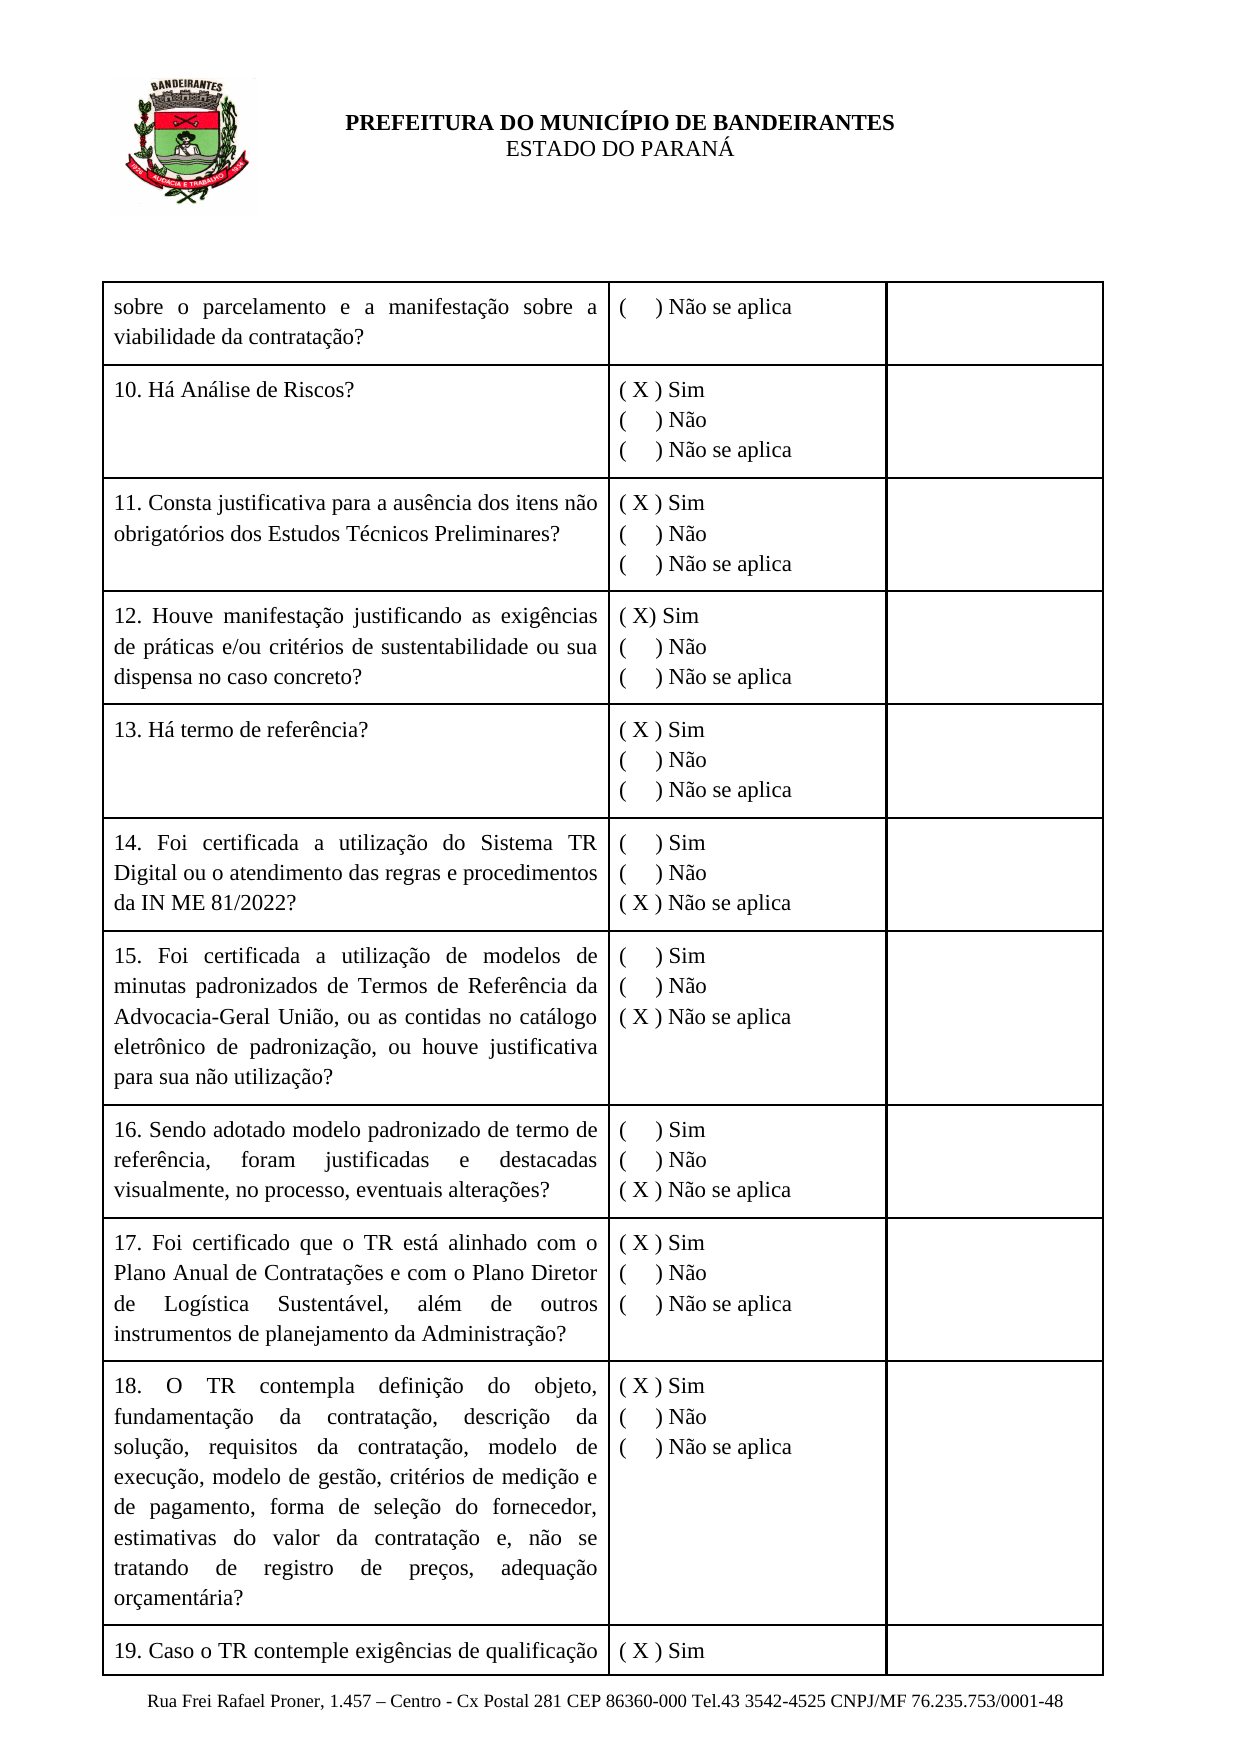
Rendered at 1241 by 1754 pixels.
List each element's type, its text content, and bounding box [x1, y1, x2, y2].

table_cell [888, 705, 1102, 817]
table_cell 19. Caso o TR contemple exigências de qualificação técnica ou econômica, elas foram justificadas no processo? [104, 1626, 608, 1674]
table_cell [888, 1626, 1102, 1674]
table_cell [888, 1362, 1102, 1624]
table_cell ( ) Sim ( ) Não ( X ) Não se aplica [610, 1106, 885, 1217]
table_cell 11. Consta justificativa para a ausência dos itens não obrigatórios dos Estudos Técnicos Preliminares? [104, 479, 608, 590]
table_cell ( ) Sim ( ) Não ( X ) Não se aplica [610, 819, 885, 930]
table_cell 13. Há termo de referência? [104, 705, 608, 817]
table_cell 17. Foi certificado que o TR está alinhado com o Plano Anual de Contratações e com o Plano Diretor de Logística Sustentável, além de outros instrumentos de planejamento da Administração? [104, 1219, 608, 1360]
table_cell ( X ) Sim ( ) Não ( ) Não se aplica [610, 1219, 885, 1360]
table_cell 15. Foi certificada a utilização de modelos de minutas padronizados de Termos de Referência da Advocacia-Geral União, ou as contidas no catálogo eletrônico de padronização, ou houve justificativa para sua não utilização? [104, 932, 608, 1103]
table_cell [888, 819, 1102, 930]
table_cell [888, 283, 1102, 364]
table_cell ( X) Sim ( ) Não ( ) Não se aplica [610, 592, 885, 703]
table_cell ( ) Sim ( ) Não ( X ) Não se aplica [610, 932, 885, 1103]
table_cell ( X ) Sim ( ) Não ( ) Não se aplica [610, 1362, 885, 1624]
table_cell 16. Sendo adotado modelo padronizado de termo de referência, foram justificadas e destacadas visualmente, no processo, eventuais alterações? [104, 1106, 608, 1217]
picture [110, 78, 258, 217]
table_cell 18. O TR contempla definição do objeto, fundamentação da contratação, descrição da solução, requisitos da contratação, modelo de execução, modelo de gestão, critérios de medição e de pagamento, forma de seleção do fornecedor, estimativas do valor da contratação e, não se tratando de registro de preços, adequação orçamentária? [104, 1362, 608, 1624]
table_cell ( X ) Sim ( ) Não ( ) Não se aplica [610, 479, 885, 590]
table_cell [888, 1106, 1102, 1217]
table_cell [888, 592, 1102, 703]
table_cell 12. Houve manifestação justificando as exigências de práticas e/ou critérios de sustentabilidade ou sua dispensa no caso concreto? [104, 592, 608, 703]
table_cell ( X ) Sim ( ) Não ( ) Não se aplica [610, 1626, 885, 1674]
table_cell ( X ) Sim ( ) Não ( ) Não se aplica [610, 366, 885, 477]
table_cell 10. Há Análise de Riscos? [104, 366, 608, 477]
table_cell [888, 366, 1102, 477]
table_cell [888, 479, 1102, 590]
table_cell [888, 1219, 1102, 1360]
table_cell 14. Foi certificada a utilização do Sistema TR Digital ou o atendimento das regras e procedimentos da IN ME 81/2022? [104, 819, 608, 930]
table_cell ( X ) Sim ( ) Não ( ) Não se aplica [610, 283, 885, 364]
table_cell [888, 932, 1102, 1103]
table_cell ( X ) Sim ( ) Não ( ) Não se aplica [610, 705, 885, 817]
